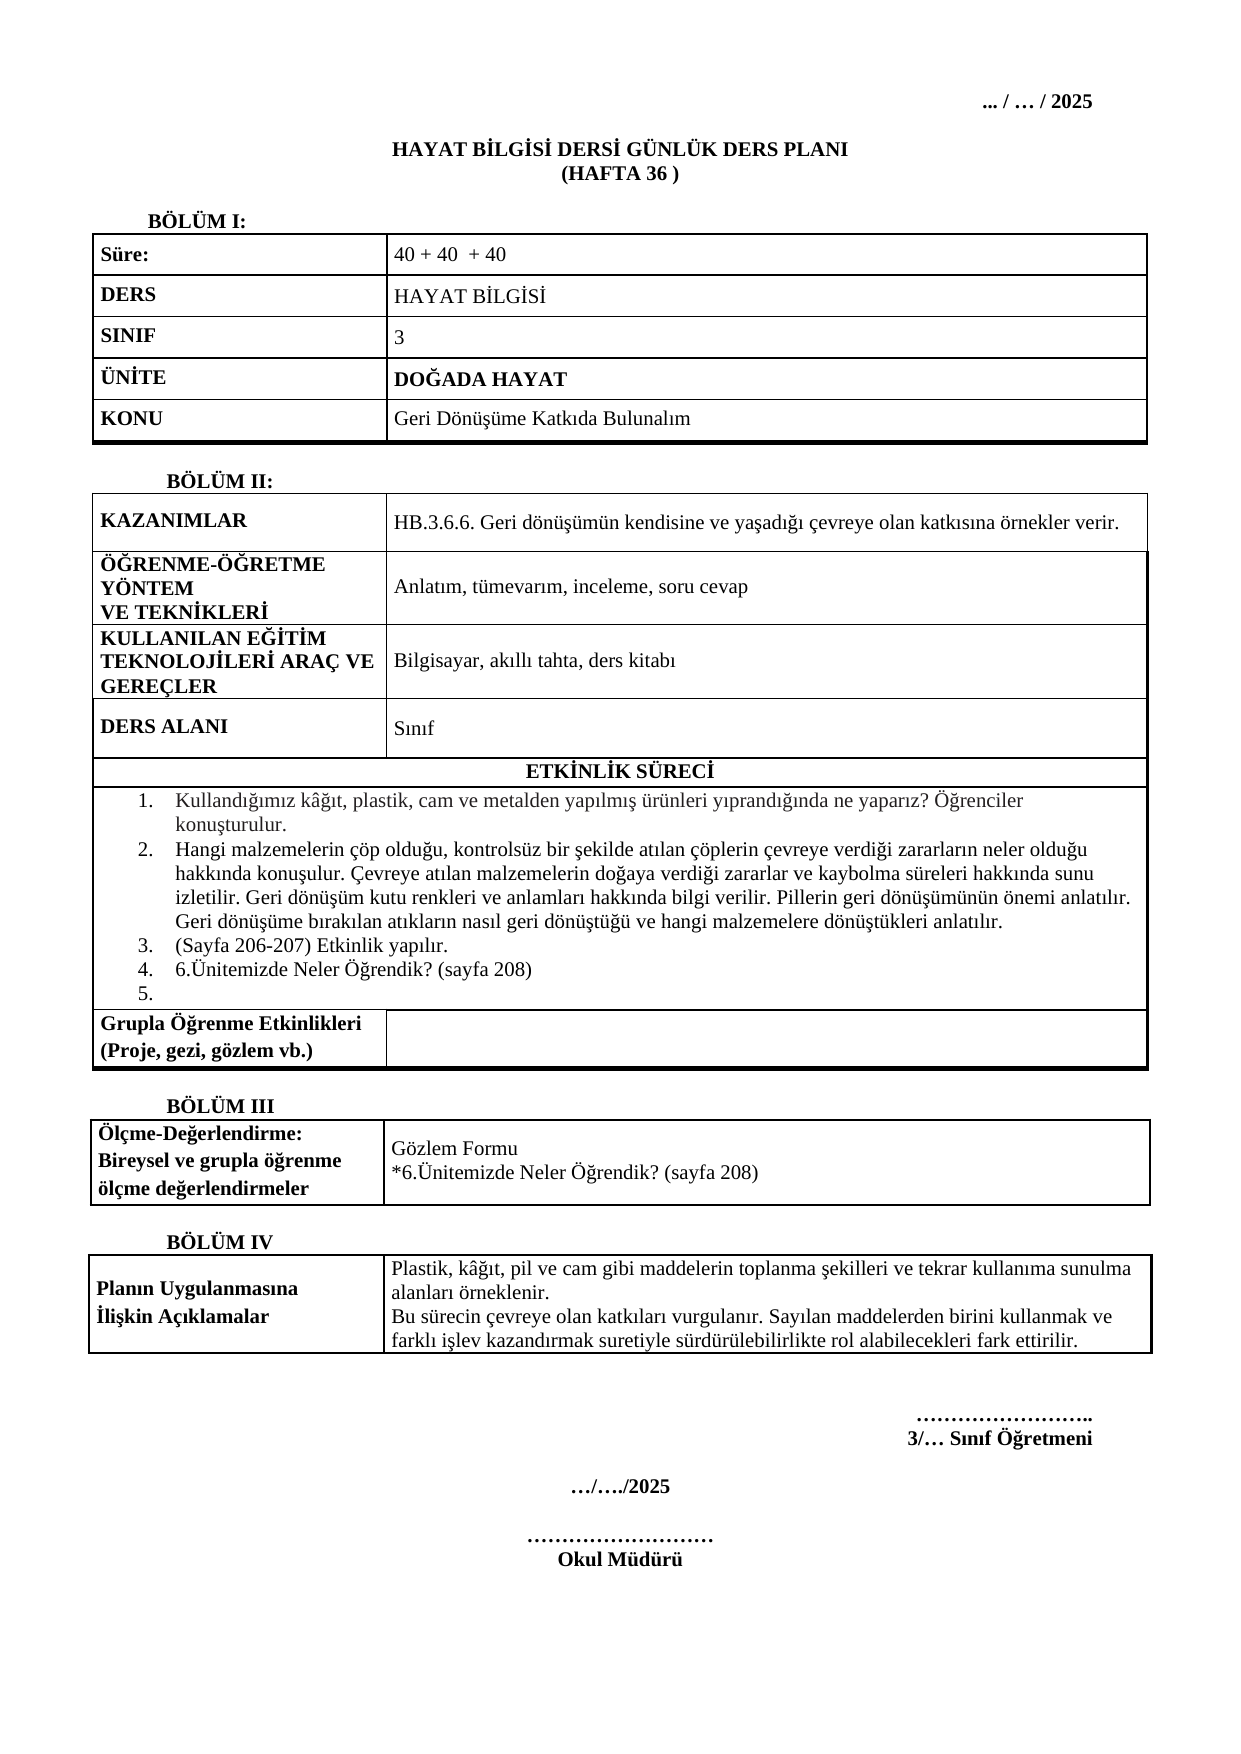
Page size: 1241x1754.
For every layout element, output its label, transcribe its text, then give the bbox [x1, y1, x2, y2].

table_header Ölçme-Değerlendirme: Bireysel ve grupla öğrenme ölçme değerlendirmeler [92, 1121, 383, 1203]
text BÖLÜM II: [148, 468, 1092, 493]
table_cell ÜNİTE [94, 359, 386, 398]
subtitle BÖLÜM III [148, 1094, 1092, 1118]
table_cell Geri Dönüşüme Katkıda Bulunalım [388, 400, 1146, 440]
text ……………………… [148, 1522, 1092, 1547]
table_cell DERS ALANI [94, 699, 386, 757]
text (HAFTA 36 ) [148, 161, 1092, 185]
table_cell Grupla Öğrenme Etkinlikleri (Proje, gezi, gözlem vb.) [94, 1010, 386, 1066]
table_header Süre: [94, 235, 386, 274]
table_cell Bilgisayar, akıllı tahta, ders kitabı [387, 625, 1146, 698]
table_header Planın Uygulanmasına İlişkin Açıklamalar [90, 1256, 383, 1352]
table_header Plastik, kâğıt, pil ve cam gibi maddelerin toplanma şekilleri ve tekrar kullanıma sunulma alanları örneklenir. Bu sürecin çevreye olan katkıları vurgulanır. Sayılan maddelerden birini kullanmak ve farklı işlev kazandırmak suretiyle sürdürülebilirlikte rol alabilecekleri fark ettirilir. [385, 1256, 1150, 1352]
text …………………….. [148, 1402, 1092, 1426]
table_cell HAYAT BİLGİSİ [388, 276, 1146, 316]
table_cell Kullandığımız kâğıt, plastik, cam ve metalden yapılmış ürünleri yıprandığında ne yaparız? Öğrenciler konuşturulur. Hangi malzemelerin çöp olduğu, kontrolsüz bir şekilde atılan çöplerin çevreye verdiği zararların neler olduğu hakkında konuşulur. Çevreye atılan malzemelerin doğaya verdiği zararlar ve kaybolma süreleri hakkında sunu izletilir. Geri dönüşüm kutu renkleri ve anlamları hakkında bilgi verilir. Pillerin geri dönüşümünün önemi anlatılır. Geri dönüşüme bırakılan atıkların nasıl geri dönüştüğü ve hangi malzemelere dönüştükleri anlatılır. (Sayfa 206-207) Etkinlik yapılır. 6.Ünitemizde Neler Öğrendik? (sayfa 208) [94, 788, 1146, 1008]
table_cell Anlatım, tümevarım, inceleme, soru cevap [387, 552, 1146, 624]
subtitle BÖLÜM IV [148, 1229, 1092, 1254]
table_cell ETKİNLİK SÜRECİ [94, 759, 1146, 786]
table_cell KULLANILAN EĞİTİM TEKNOLOJİLERİ ARAÇ VE GEREÇLER [93, 625, 386, 698]
table_header KAZANIMLAR [93, 494, 386, 551]
table_header Gözlem Formu *6.Ünitemizde Neler Öğrendik? (sayfa 208) [385, 1121, 1149, 1203]
table_cell Sınıf [387, 699, 1146, 757]
table_cell [387, 1011, 1146, 1066]
table_cell DOĞADA HAYAT [388, 359, 1146, 398]
text ... / … / 2025 [148, 89, 1092, 113]
table_cell DERS [94, 276, 386, 316]
table_cell SINIF [94, 317, 386, 357]
text …/…./2025 [148, 1474, 1092, 1498]
table_header 40 + 40 + 40 [388, 235, 1146, 274]
text Okul Müdürü [148, 1547, 1092, 1571]
table_cell 3 [388, 317, 1146, 357]
table_header HB.3.6.6. Geri dönüşümün kendisine ve yaşadığı çevreye olan katkısına örnekler verir. [387, 494, 1147, 551]
text HAYAT BİLGİSİ DERSİ GÜNLÜK DERS PLANI [148, 137, 1092, 161]
table_cell KONU [94, 400, 386, 440]
text 3/… Sınıf Öğretmeni [148, 1426, 1092, 1450]
table_cell ÖĞRENME-ÖĞRETME YÖNTEM VE TEKNİKLERİ [93, 552, 386, 624]
text BÖLÜM I: [148, 209, 1092, 233]
